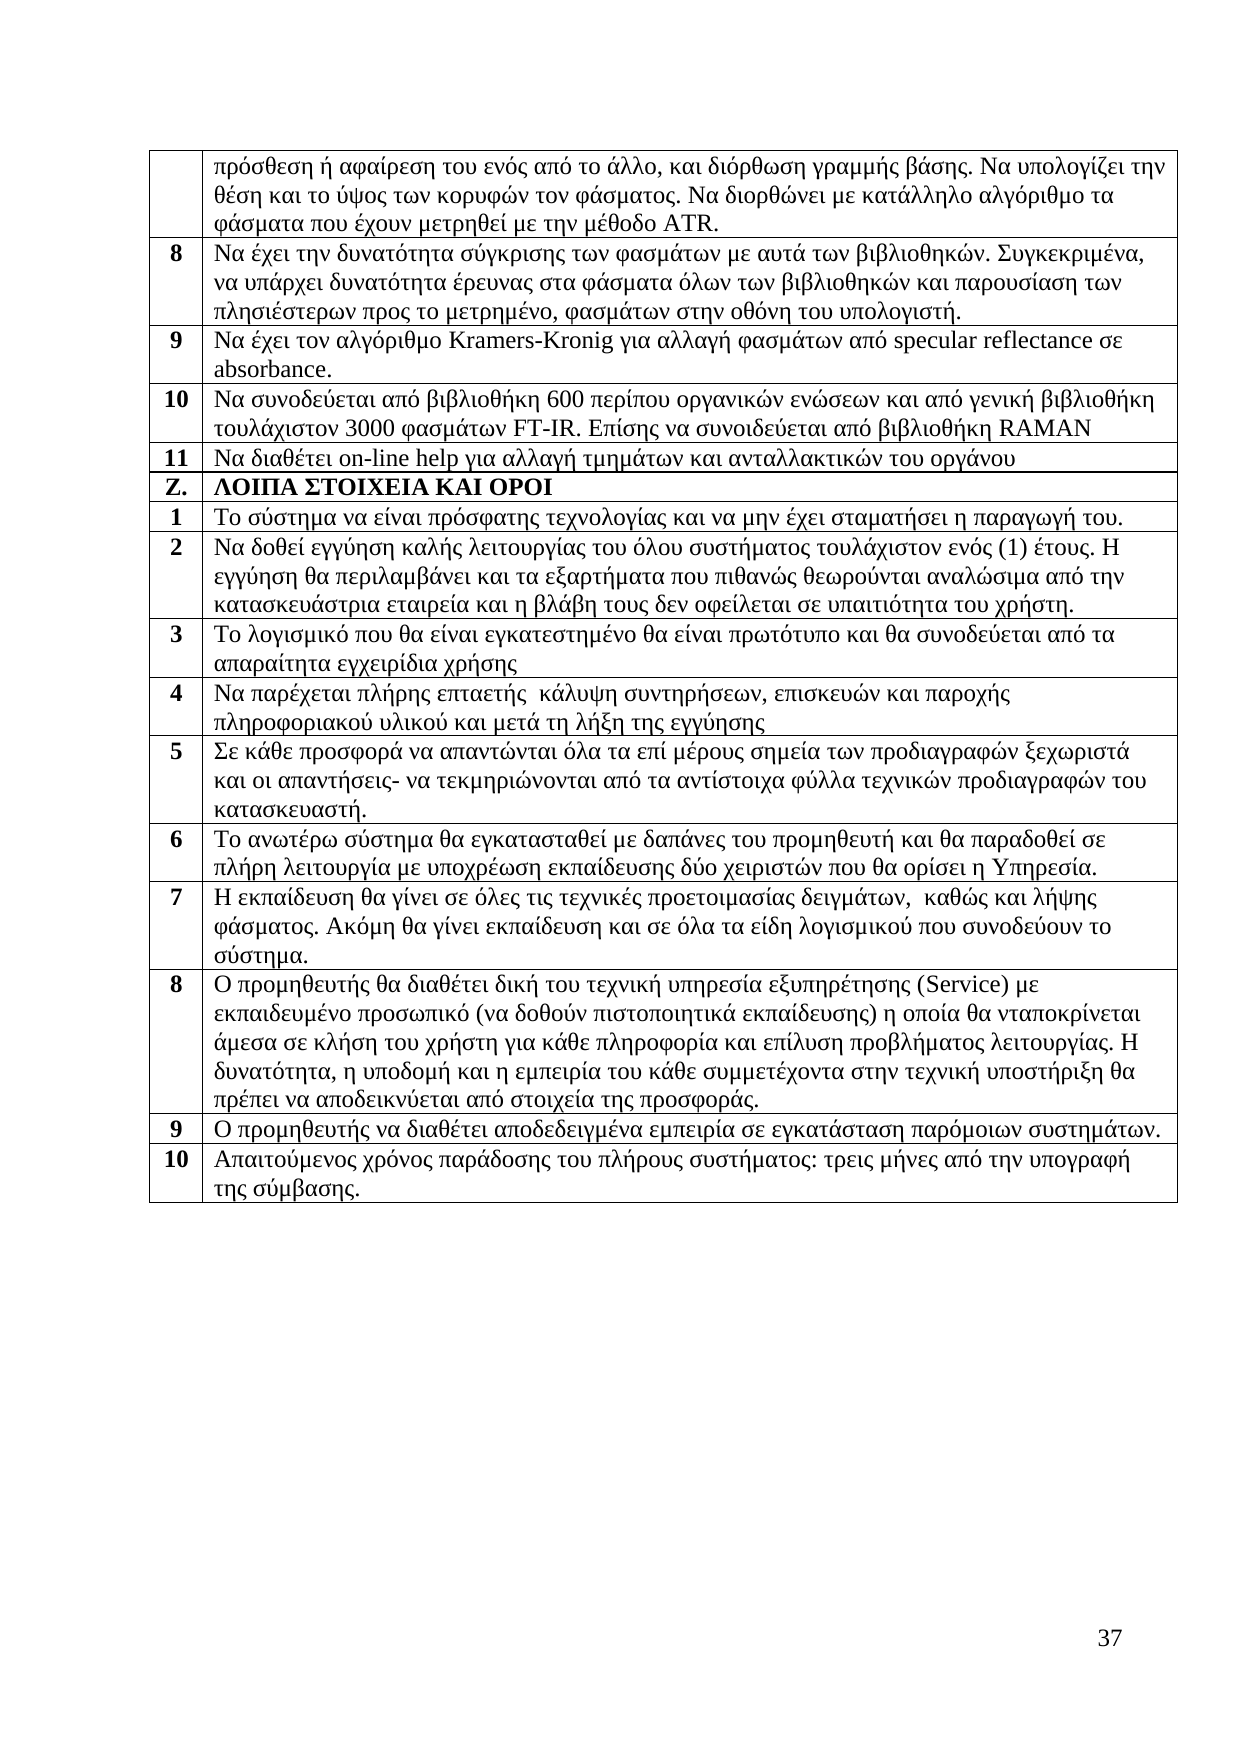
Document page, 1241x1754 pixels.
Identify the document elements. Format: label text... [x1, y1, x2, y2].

table_cell 8 [150, 970, 202, 1113]
table_cell To σύστημα να είναι πρόσφατης τεχνολογίας και να μην έχει σταματήσει η παραγωγή του. [203, 502, 1177, 531]
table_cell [203, 151, 1177, 237]
table_cell Η εκπαίδευση θα γίνει σε όλες τις τεχνικές προετοιμασίας δειγμάτων, καθώς και λήψης φάσματος. Ακόμη θα γίνει εκπαίδευση και σε όλα τα είδη λογισμικού που συνοδεύουν το σύστημα. [203, 882, 1177, 968]
table_cell 1 [150, 502, 202, 531]
table_cell Να συνοδεύεται από βιβλιοθήκη 600 περίπου οργανικών ενώσεων και από γενική βιβλιοθήκη τουλάχιστον 3000 φασμάτων FT-IR. Επίσης να συνοιδεύεται από βιβλιοθήκη RAMAN [203, 384, 1177, 442]
table_cell 6 [150, 824, 202, 881]
table_cell Ο προμηθευτής θα διαθέτει δική του τεχνική υπηρεσία εξυπηρέτησης (Service) με εκπαιδευμένο προσωπικό (να δοθούν πιστοποιητικά εκπαίδευσης) η οποία θα νταποκρίνεται άμεσα σε κλήση του χρήστη για κάθε πληροφορία και επίλυση προβλήματος λειτουργίας. Η δυνατότητα, η υποδομή και η εμπειρία του κάθε συμμετέχοντα στην τεχνική υποστήριξη θα πρέπει να αποδεικνύεται από στοιχεία της προσφοράς. [203, 970, 1177, 1113]
table_cell Να παρέχεται πλήρης επταετής κάλυψη συντηρήσεων, επισκευών και παροχής πληροφοριακού υλικού και μετά τη λήξη της εγγύησης [203, 678, 1177, 735]
table_cell Να δοθεί εγγύηση καλής λειτουργίας του όλου συστήματος τουλάχιστον ενός (1) έτους. Η εγγύηση θα περιλαμβάνει και τα εξαρτήματα που πιθανώς θεωρούνται αναλώσιμα από την κατασκευάστρια εταιρεία και η βλάβη τους δεν οφείλεται σε υπαιτιότητα του χρήστη. [203, 532, 1177, 618]
table_cell 9 [150, 326, 202, 383]
table_cell Απαιτούμενος χρόνος παράδοσης του πλήρους συστήματος: τρεις μήνες από την υπογραφή της σύμβασης. [203, 1144, 1177, 1202]
table_cell Να έχει τον αλγόριθμο Kramers-Kronig για αλλαγή φασμάτων από specular reflectance σε absorbance. [203, 326, 1177, 383]
table_cell 10 [150, 384, 202, 442]
table_cell Σε κάθε προσφορά να απαντώνται όλα τα επί μέρους σημεία των προδιαγραφών ξεχωριστά και οι απαντήσεις- να τεκμηριώνονται από τα αντίστοιχα φύλλα τεχνικών προδιαγραφών του κατασκευαστή. [203, 736, 1177, 823]
table_cell 7 [150, 151, 202, 237]
table_cell 3 [150, 619, 202, 677]
table_cell Να διαθέτει on-line help για αλλαγή τμημάτων και ανταλλακτικών του οργάνου [203, 443, 1177, 471]
table_cell 2 [150, 532, 202, 618]
table_cell 4 [150, 678, 202, 735]
table_cell 7 [150, 882, 202, 968]
table_cell 5 [150, 736, 202, 823]
table_cell ΛΟΙΠΑ ΣΤΟΙΧΕIΑ ΚΑΙ ΟΡΟΙ [203, 473, 1177, 501]
table_cell Ζ. [150, 473, 202, 501]
table_cell Ο προμηθευτής να διαθέτει αποδεδειγμένα εμπειρία σε εγκατάσταση παρόμοιων συστημάτων. [203, 1114, 1177, 1143]
table_cell To λογισμικό που θα είναι εγκατεστημένο θα είναι πρωτότυπο και θα συνοδεύεται από τα απαραίτητα εγχειρίδια χρήσης [203, 619, 1177, 677]
table_cell Να έχει την δυνατότητα σύγκρισης των φασμάτων με αυτά των βιβλιοθηκών. Συγκεκριμένα, να υπάρχει δυνατότητα έρευνας στα φάσματα όλων των βιβλιοθηκών και παρουσίαση των πλησιέστερων προς τo μετρημένο, φασμάτων στην οθόνη του υπολογιστή. [203, 238, 1177, 324]
table_cell 10 [150, 1144, 202, 1202]
table_cell 11 [150, 443, 202, 471]
table_cell 8 [150, 238, 202, 324]
table_cell To ανωτέρω σύστημα θα εγκατασταθεί με δαπάνες του προμηθευτή και θα παραδοθεί σε πλήρη λειτουργία με υποχρέωση εκπαίδευσης δύο χειριστών που θα ορίσει η Υπηρεσία. [203, 824, 1177, 881]
table_cell 9 [150, 1114, 202, 1143]
